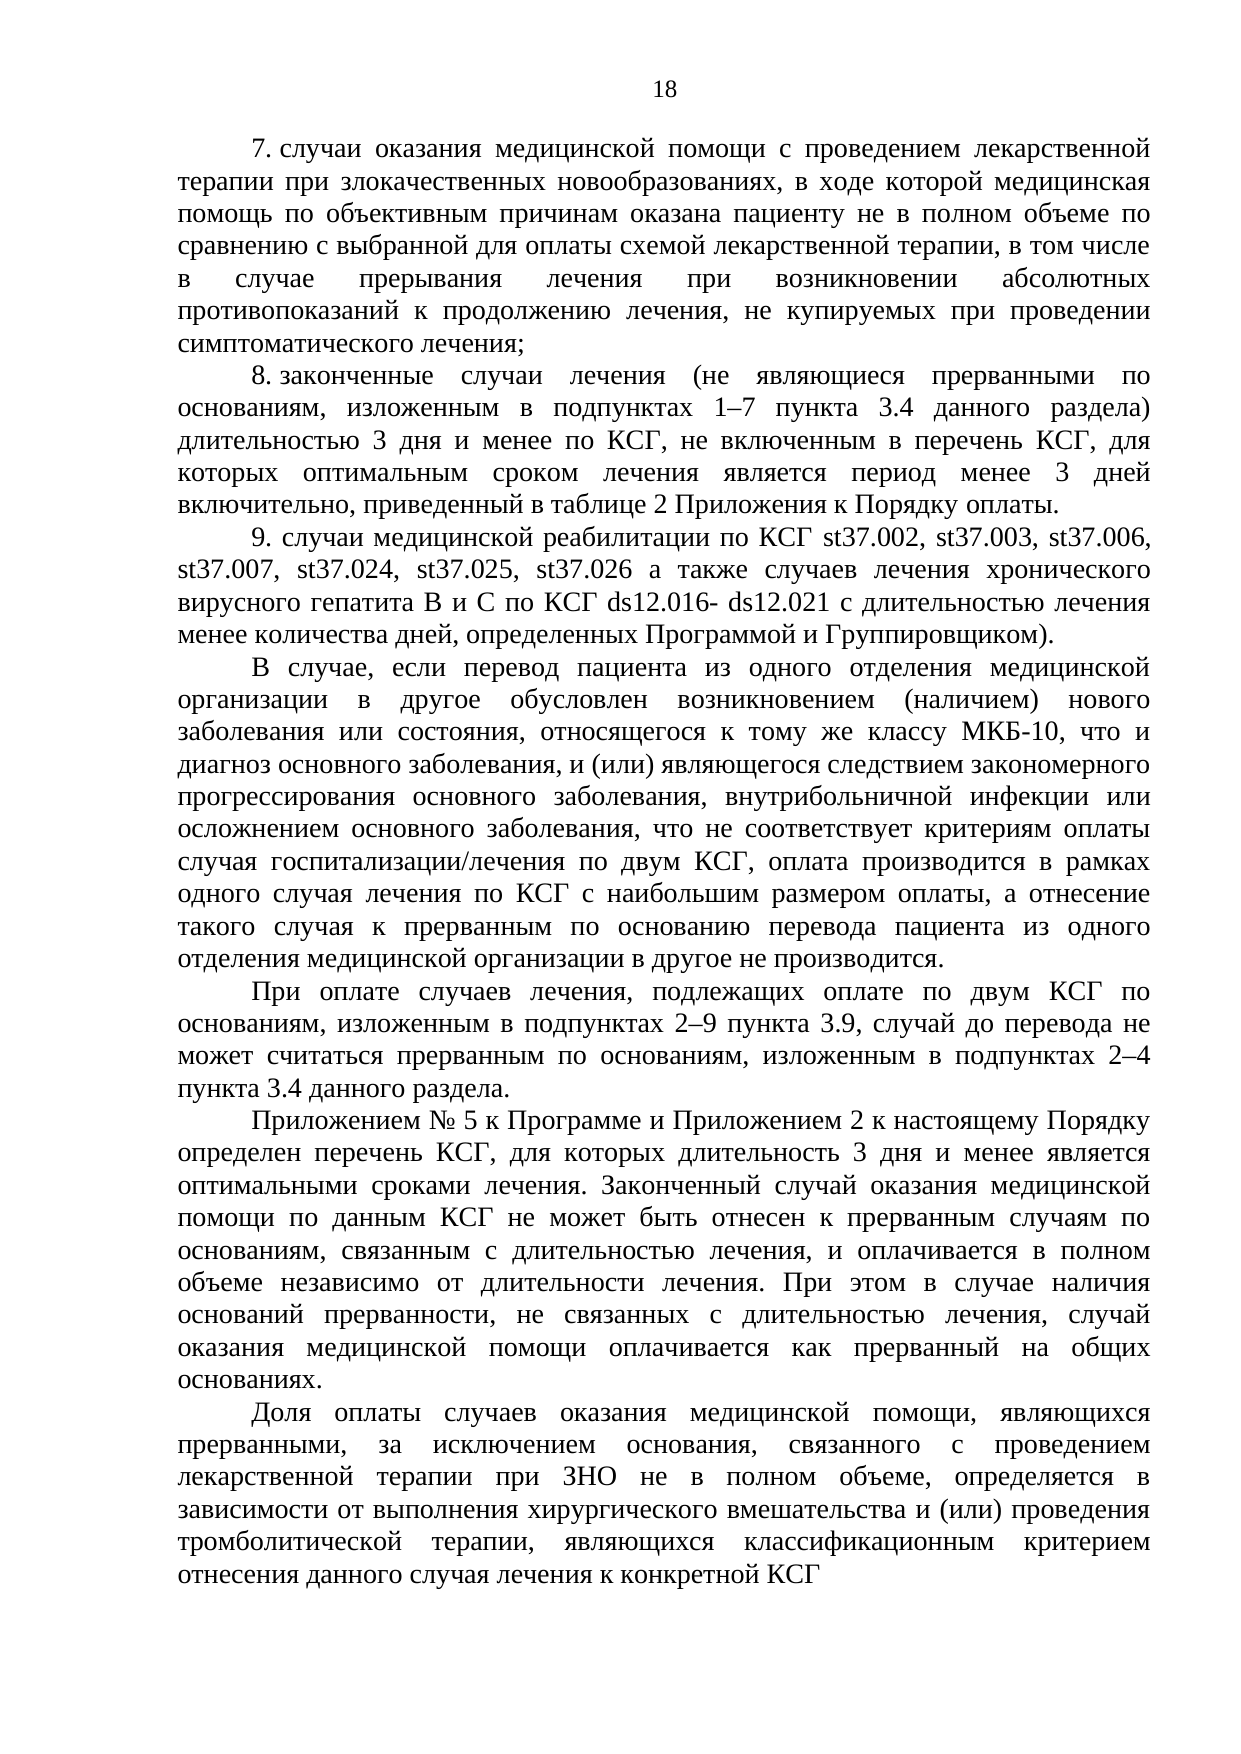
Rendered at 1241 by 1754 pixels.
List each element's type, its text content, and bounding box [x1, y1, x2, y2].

text 9. случаи медицинской реабилитации по КСГ st37.002, st37.003, st37.006, st37.007, st37.024, st37.025, st37.026 а также случаев лечения хронического вирусного гепатита B и C по КСГ ds12.016- ds12.021 с длительностью лечения менее количества дней, определенных Программой и Группировщиком). [177, 520, 1152, 649]
text При оплате случаев лечения, подлежащих оплате по двум КСГ по основаниям, изложенным в подпунктах 2–9 пункта 3.9, случай до перевода не может считаться прерванным по основаниям, изложенным в подпунктах 2–4 пункта 3.4 данного раздела. [177, 973, 1152, 1103]
text В случае, если перевод пациента из одного отделения медицинской организации в другое обусловлен возникновением (наличием) нового заболевания или состояния, относящегося к тому же классу МКБ-10, что и диагноз основного заболевания, и (или) являющегося следствием закономерного прогрессирования основного заболевания, внутрибольничной инфекции или осложнением основного заболевания, что не соответствует критериям оплаты случая госпитализации/лечения по двум КСГ, оплата производится в рамках одного случая лечения по КСГ с наибольшим размером оплаты, а отнесение такого случая к прерванным по основанию перевода пациента из одного отделения медицинской организации в другое не производится. [177, 649, 1152, 973]
text Доля оплаты случаев оказания медицинской помощи, являющихся прерванными, за исключением основания, связанного с проведением лекарственной терапии при ЗНО не в полном объеме, определяется в зависимости от выполнения хирургического вмешательства и (или) проведения тромболитической терапии, являющихся классификационным критерием отнесения данного случая лечения к конкретной КСГ [177, 1395, 1152, 1589]
text 8. законченные случаи лечения (не являющиеся прерванными по основаниям, изложенным в подпунктах 1–7 пункта 3.4 данного раздела) длительностью 3 дня и менее по КСГ, не включенным в перечень КСГ, для которых оптимальным сроком лечения является период менее 3 дней включительно, приведенный в таблице 2 Приложения к Порядку оплаты. [177, 358, 1152, 520]
text 7. случаи оказания медицинской помощи с проведением лекарственной терапии при злокачественных новообразованиях, в ходе которой медицинская помощь по объективным причинам оказана пациенту не в полном объеме по сравнению с выбранной для оплаты схемой лекарственной терапии, в том числе в случае прерывания лечения при возникновении абсолютных противопоказаний к продолжению лечения, не купируемых при проведении симптоматического лечения; [177, 131, 1152, 358]
text Приложением № 5 к Программе и Приложением 2 к настоящему Порядку определен перечень КСГ, для которых длительность 3 дня и менее является оптимальными сроками лечения. Законченный случай оказания медицинской помощи по данным КСГ не может быть отнесен к прерванным случаям по основаниям, связанным с длительностью лечения, и оплачивается в полном объеме независимо от длительности лечения. При этом в случае наличия оснований прерванности, не связанных с длительностью лечения, случай оказания медицинской помощи оплачивается как прерванный на общих основаниях. [177, 1103, 1152, 1395]
